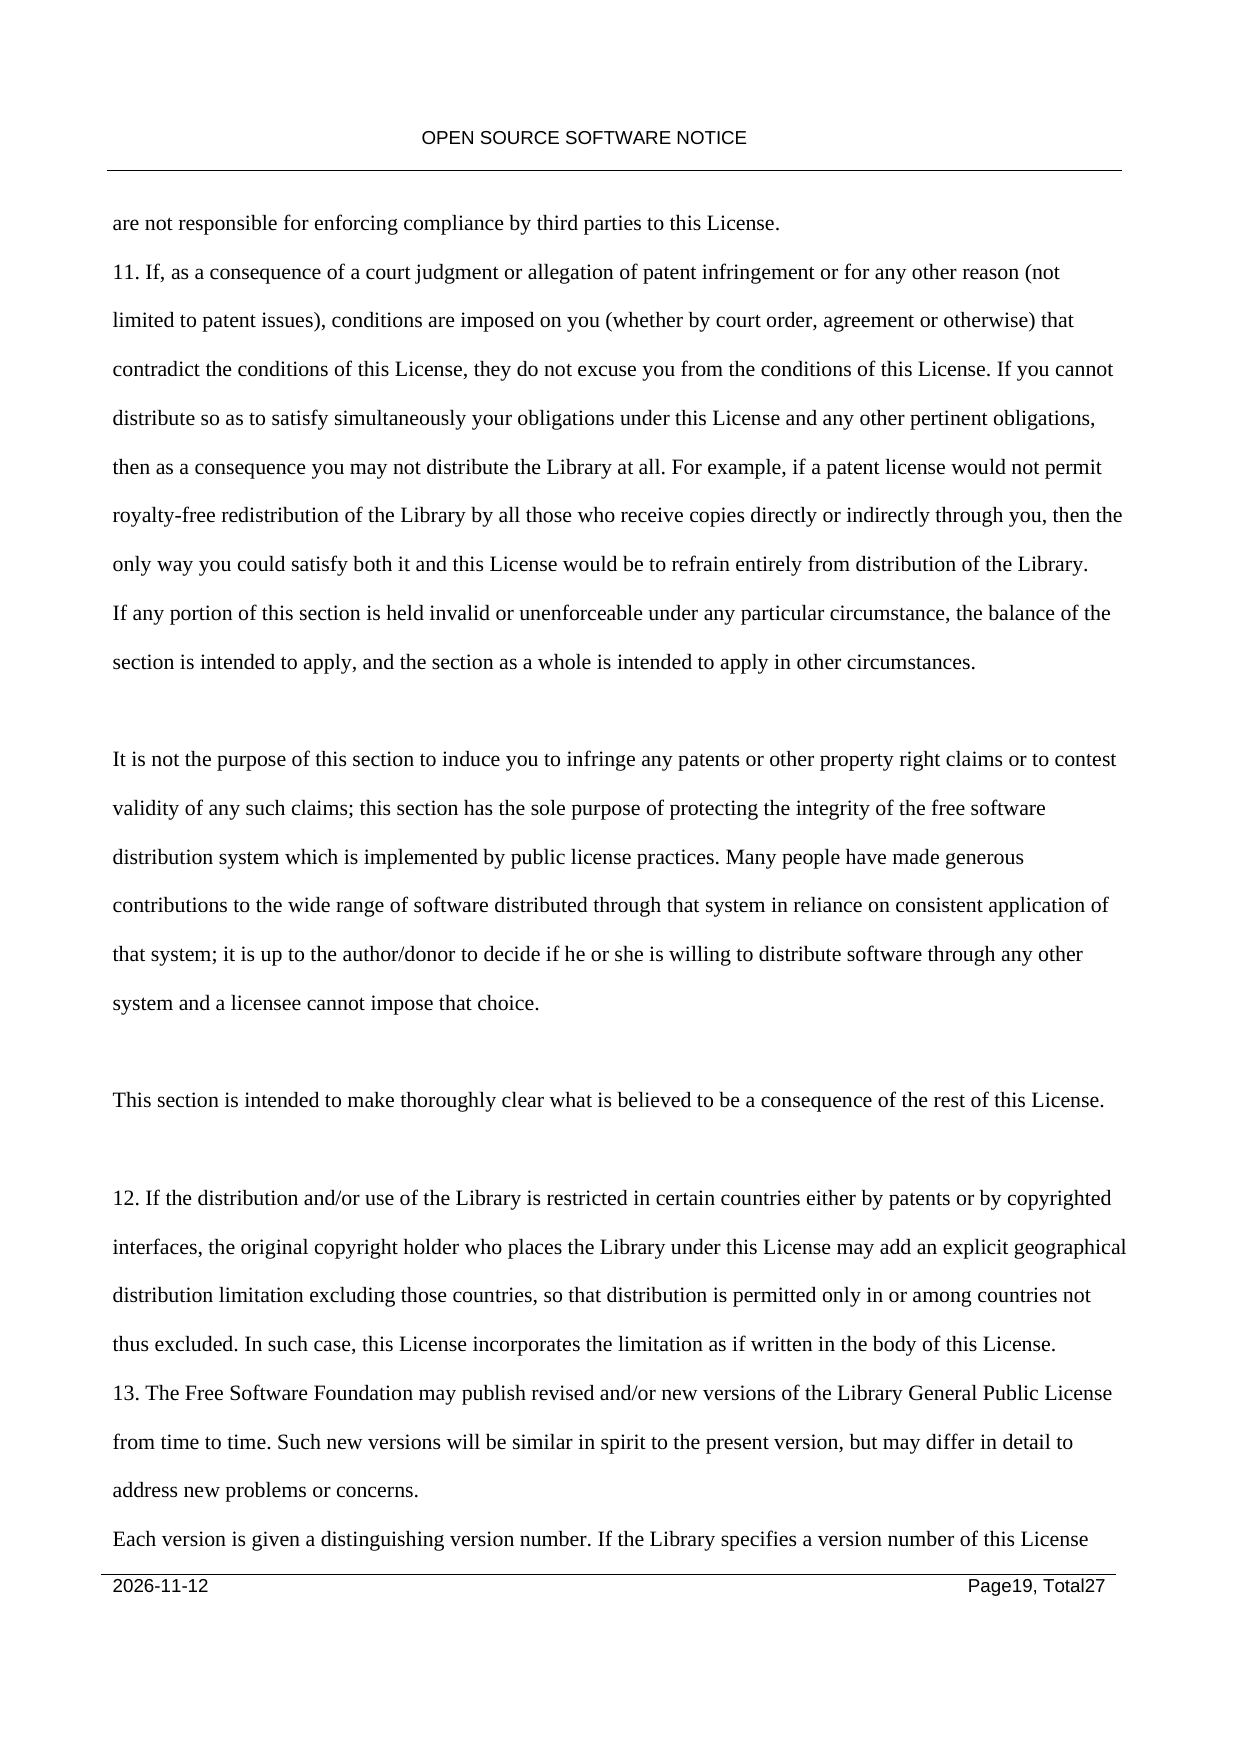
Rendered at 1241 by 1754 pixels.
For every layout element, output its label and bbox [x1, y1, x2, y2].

text [112, 206, 1128, 1555]
